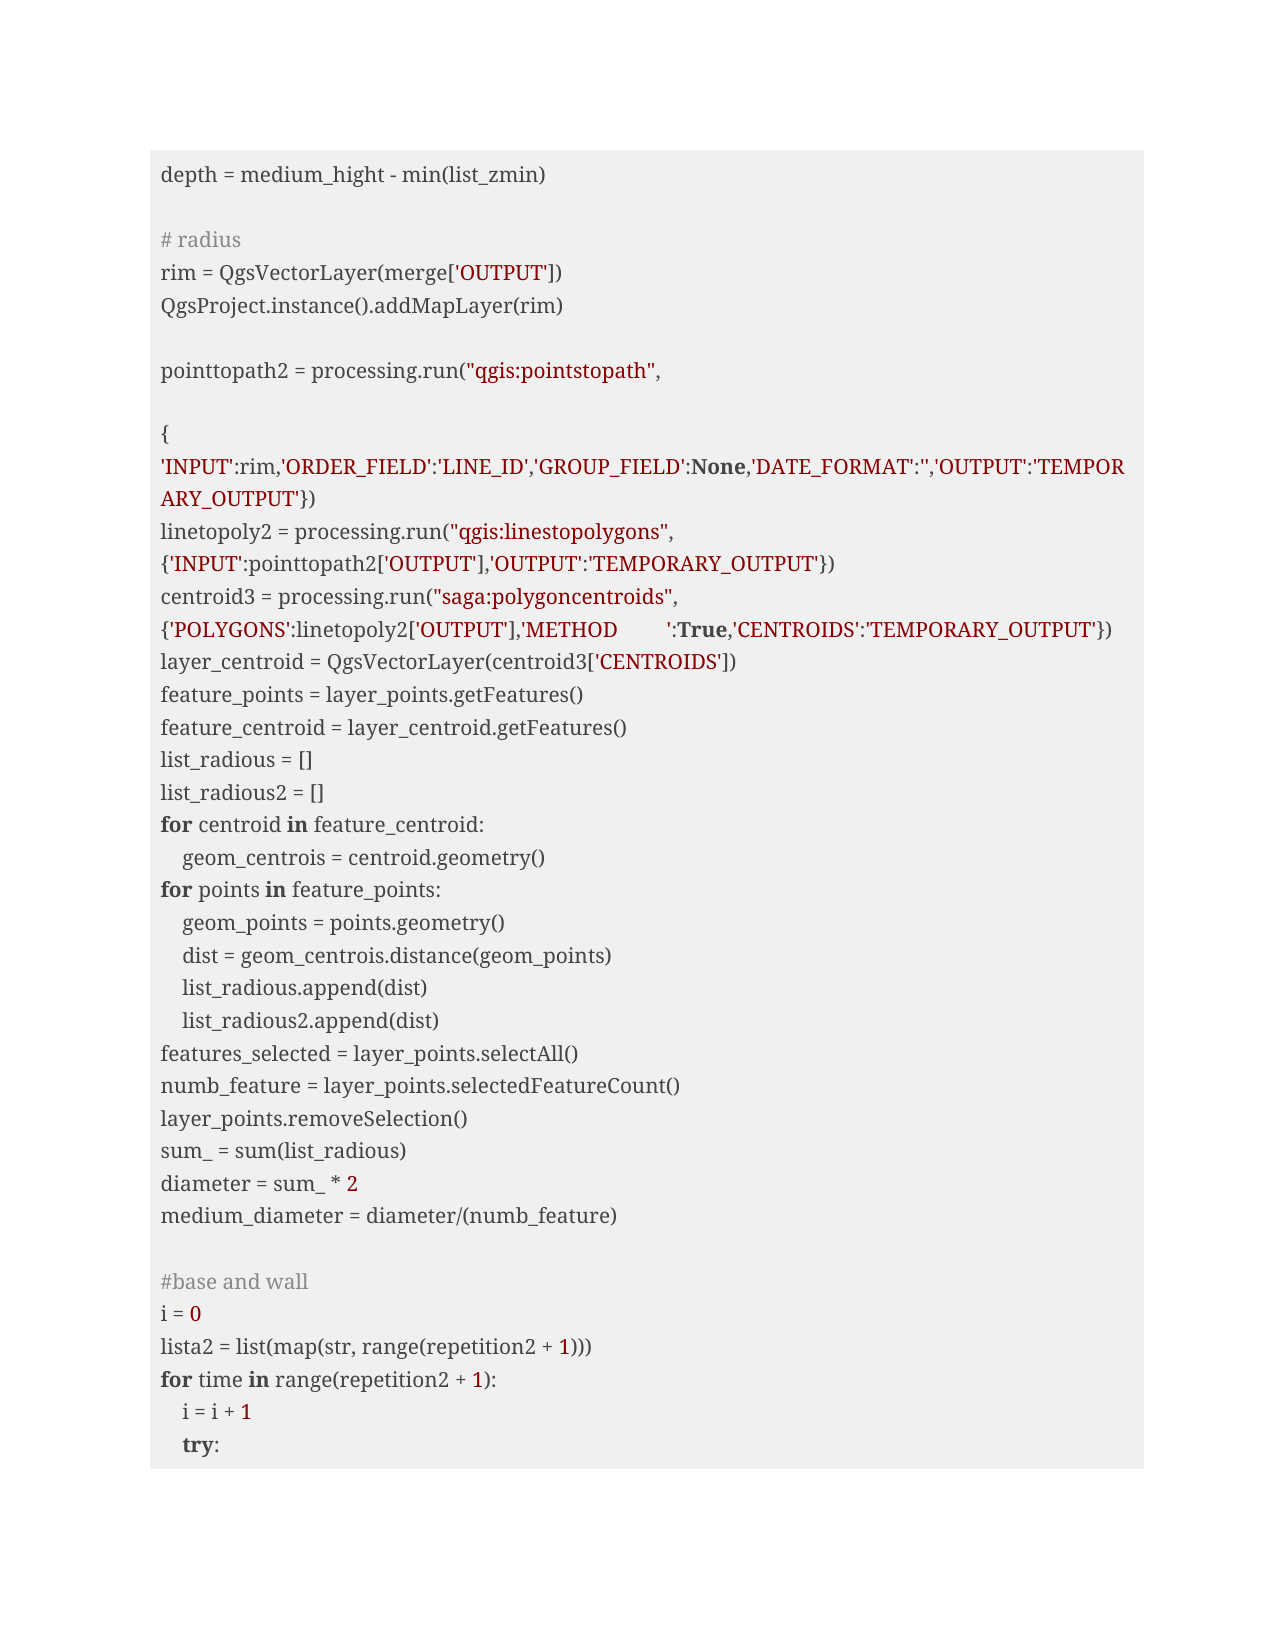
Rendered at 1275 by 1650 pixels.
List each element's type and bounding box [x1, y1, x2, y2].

table_header [150, 150, 1144, 1469]
